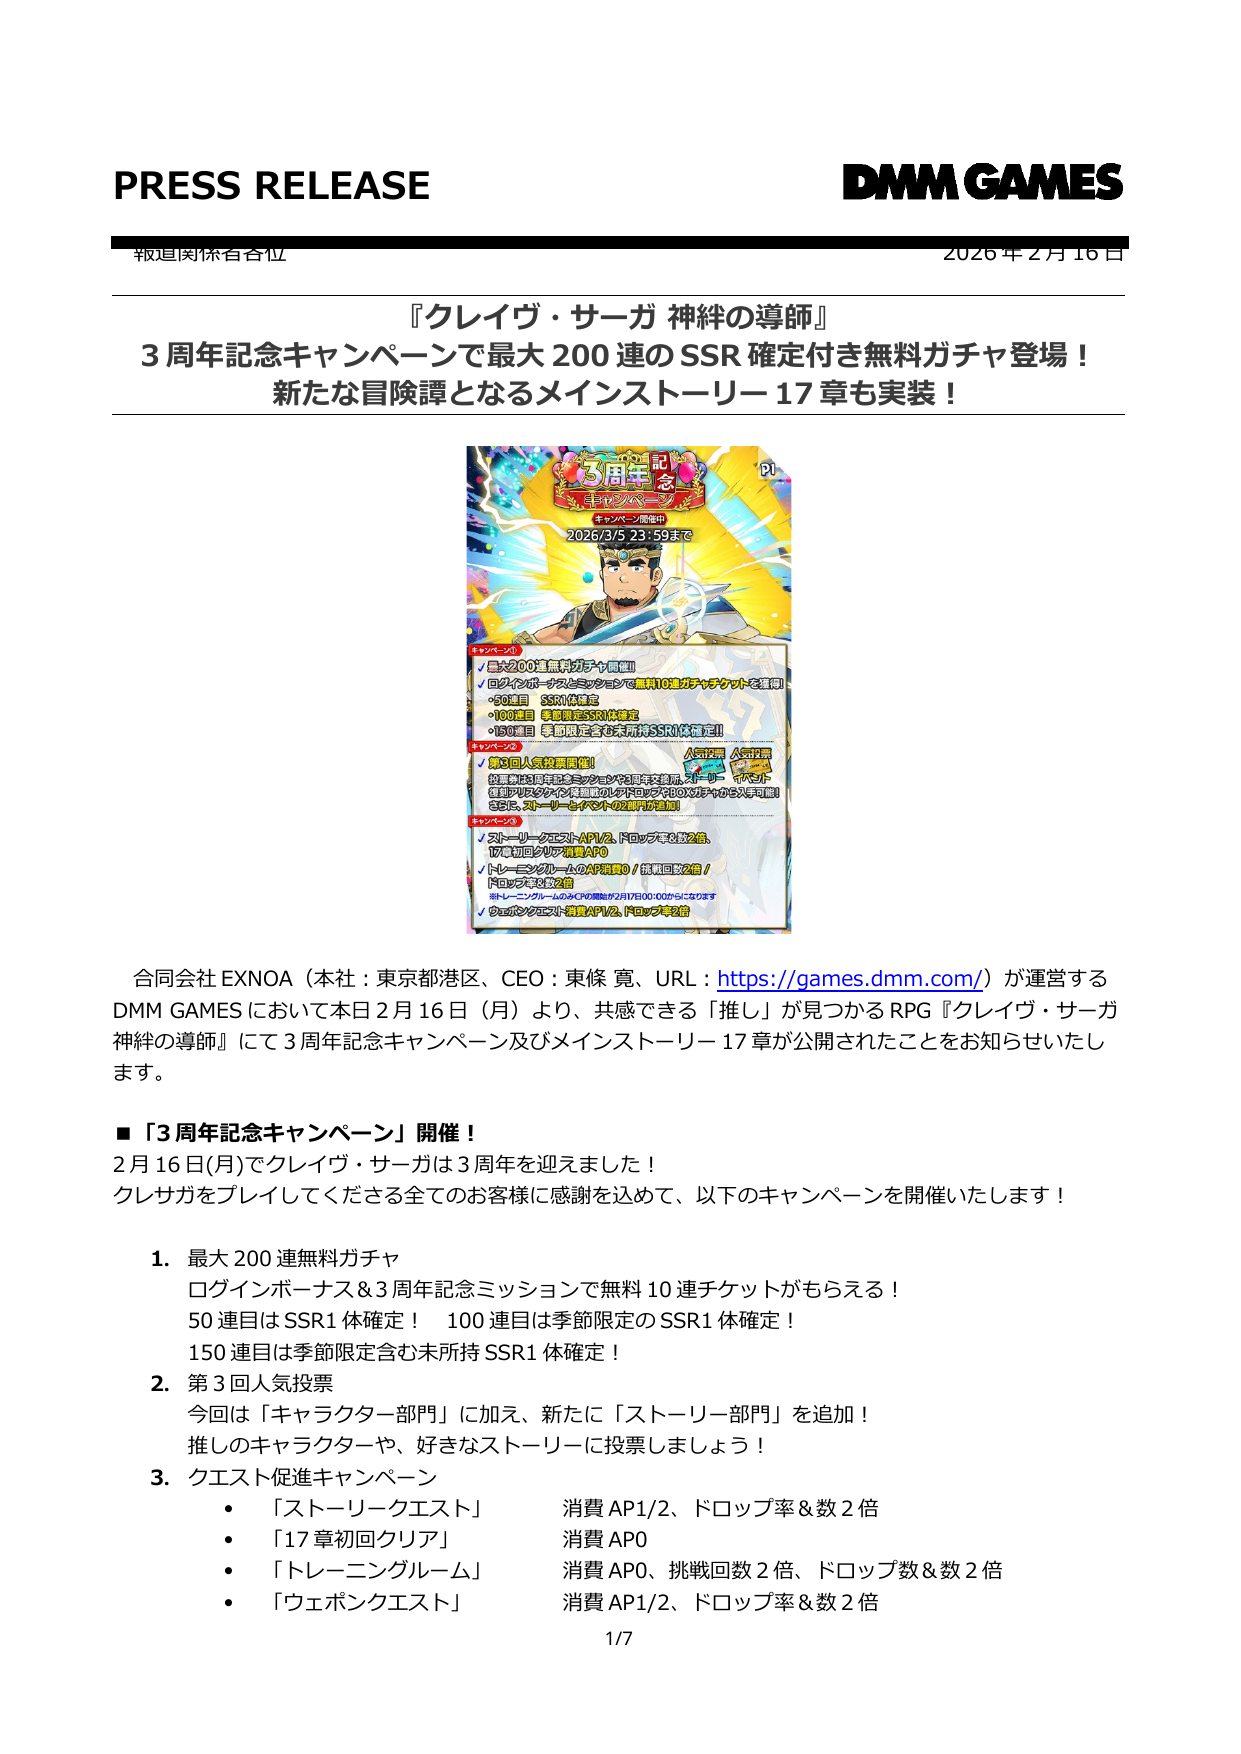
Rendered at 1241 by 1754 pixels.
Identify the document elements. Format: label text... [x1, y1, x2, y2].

text ログインボーナス＆3周年記念ミッションで無料10連チケットがもらえる！ [112, 1276, 1125, 1307]
text 3周年記念キャンペーンで最大200連のSSR確定付き無料ガチャ登場！ [112, 336, 1125, 371]
text 150連目は季節限定含む未所持SSR1体確定！ [112, 1338, 1125, 1369]
text 推しのキャラクターや、好きなストーリーに投票しましょう！ [112, 1432, 1125, 1463]
text 合同会社EXNOA（本社：東京都港区、CEO：東條 寛、URL：https://games.dmm.com/）が運営するDMM GAMESにおいて本日2月16日（月）より、共感できる「推し」が見つかるRPG『クレイヴ・サーガ 神絆の導師』にて3周年記念キャンペーン及びメインストーリー17章が公開されたことをお知らせいたします。 [112, 965, 1125, 1090]
text クレサガをプレイしてくださる全てのお客様に感謝を込めて、以下のキャンペーンを開催いたします！ [112, 1182, 1125, 1213]
list 最大200連無料ガチャ [150, 1244, 1125, 1276]
list 「ストーリークエスト」 消費AP1/2、ドロップ率＆数2倍 [225, 1494, 1125, 1526]
text 『クレイヴ・サーガ 神絆の導師』 [112, 296, 1125, 336]
list 「トレーニングルーム」 消費AP0、挑戦回数2倍、ドロップ数＆数2倍 [225, 1557, 1125, 1588]
text 報道関係者各位 2026年2月16日 [112, 249, 1125, 266]
picture [843, 163, 1123, 200]
text PRESS RELEASE [112, 160, 1125, 209]
list 「17章初回クリア」 消費AP0 [225, 1526, 1125, 1557]
text 50連目はSSR1体確定！ 100連目は季節限定のSSR1体確定！ [112, 1307, 1125, 1338]
list クエスト促進キャンペーン [150, 1463, 1125, 1494]
text 新たな冒険譚となるメインストーリー17章も実装！ [112, 371, 1125, 414]
text ■「3周年記念キャンペーン」開催！ [112, 1118, 1125, 1151]
text 2月16日(月)でクレイヴ・サーガは3周年を迎えました！ [112, 1151, 1125, 1182]
text 今回は「キャラクター部門」に加え、新たに「ストーリー部門」を追加！ [112, 1401, 1125, 1432]
list 第3回人気投票 [150, 1369, 1125, 1401]
list 「ウェポンクエスト」 消費AP1/2、ドロップ率＆数2倍 [225, 1588, 1125, 1619]
picture [466, 446, 792, 934]
